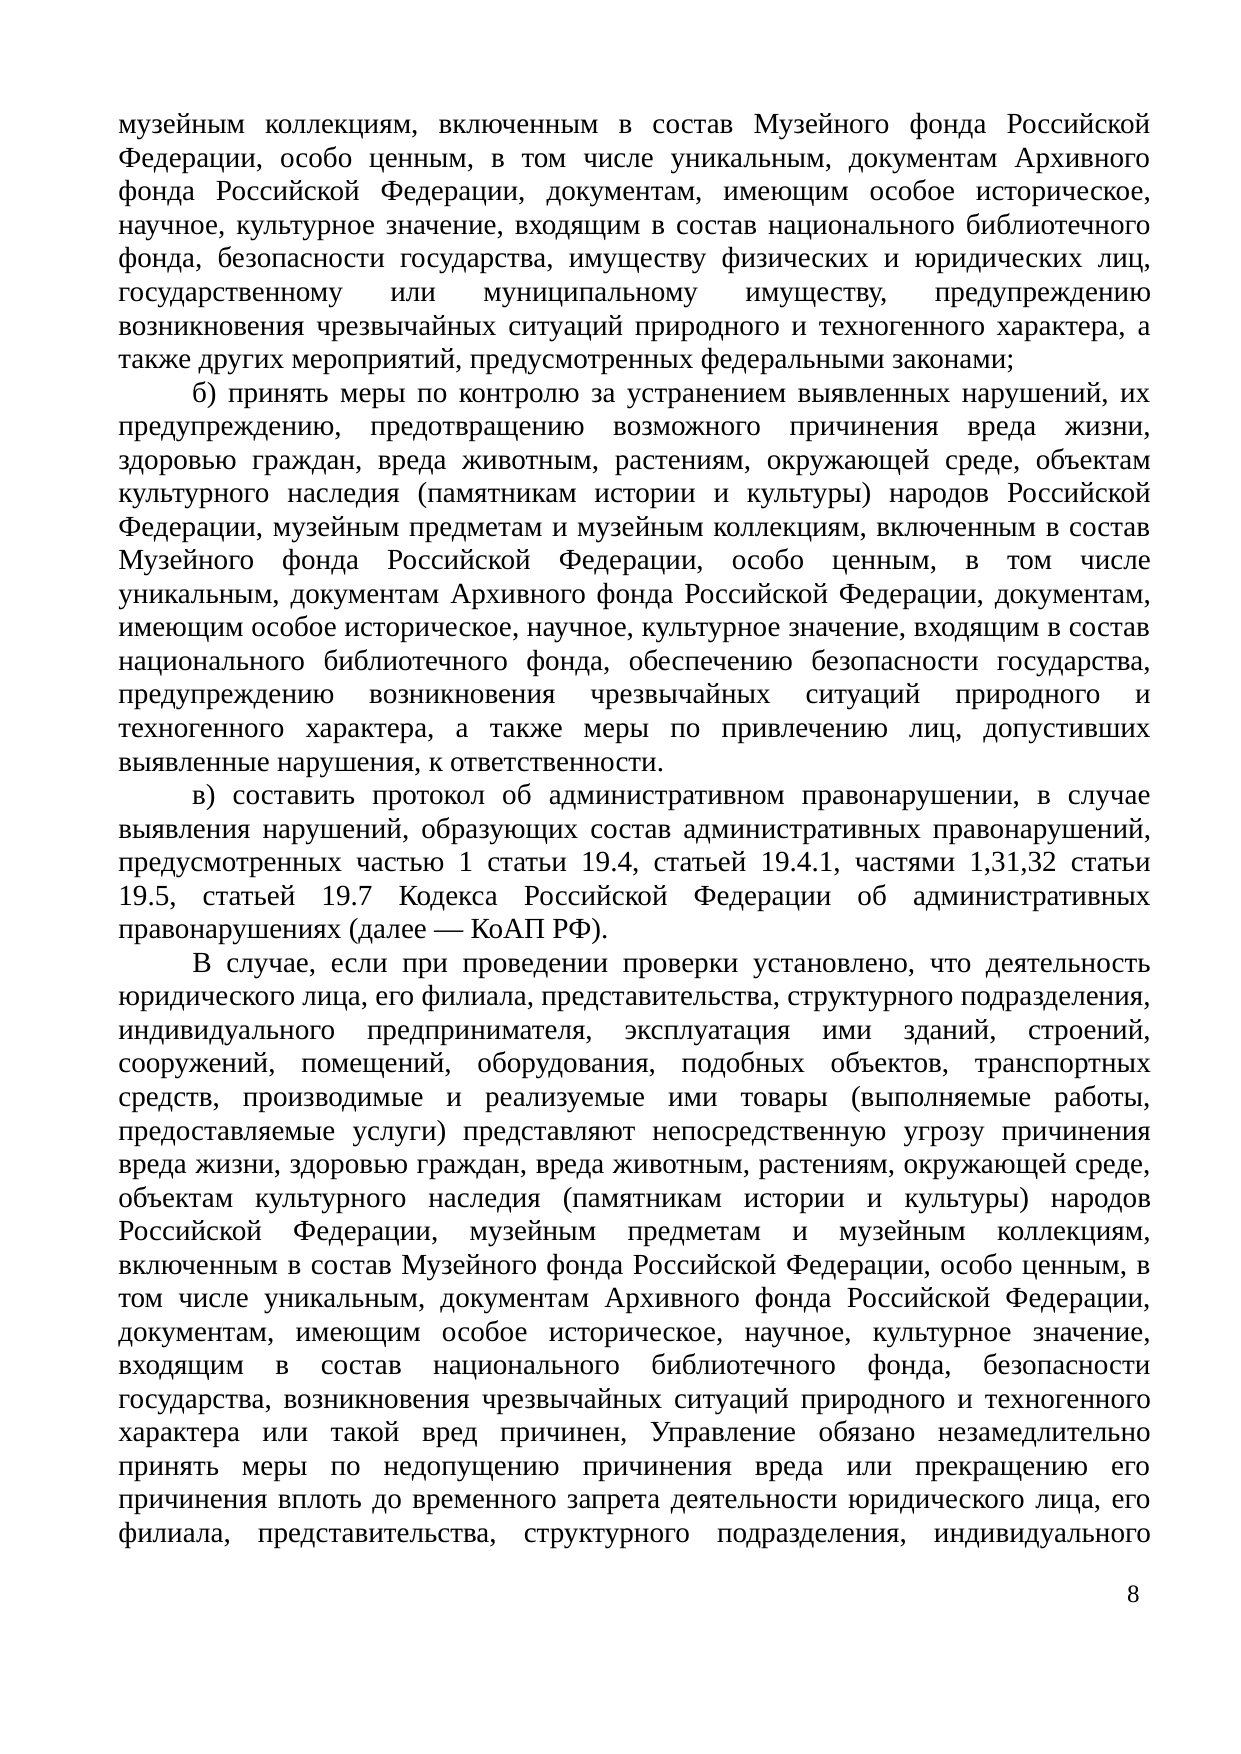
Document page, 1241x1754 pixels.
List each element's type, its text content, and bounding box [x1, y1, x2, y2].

text в) составить протокол об административном правонарушении, в случае выявления нарушений, образующих состав административных правонарушений, предусмотренных частью 1 статьи 19.4, статьей 19.4.1, частями 1,31,32 статьи 19.5, статьей 19.7 Кодекса Российской Федерации об административных правонарушениях (далее — КоАП РФ). [118, 777, 1152, 945]
text б) принять меры по контролю за устранением выявленных нарушений, их предупреждению, предотвращению возможного причинения вреда жизни, здоровью граждан, вреда животным, растениям, окружающей среде, объектам культурного наследия (памятникам истории и культуры) народов Российской Федерации, музейным предметам и музейным коллекциям, включенным в состав Музейного фонда Российской Федерации, особо ценным, в том числе уникальным, документам Архивного фонда Российской Федерации, документам, имеющим особое историческое, научное, культурное значение, входящим в состав национального библиотечного фонда, обеспечению безопасности государства, предупреждению возникновения чрезвычайных ситуаций природного и техногенного характера, а также меры по привлечению лиц, допустивших выявленные нарушения, к ответственности. [118, 375, 1152, 777]
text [118, 106, 1152, 375]
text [118, 945, 1152, 1549]
